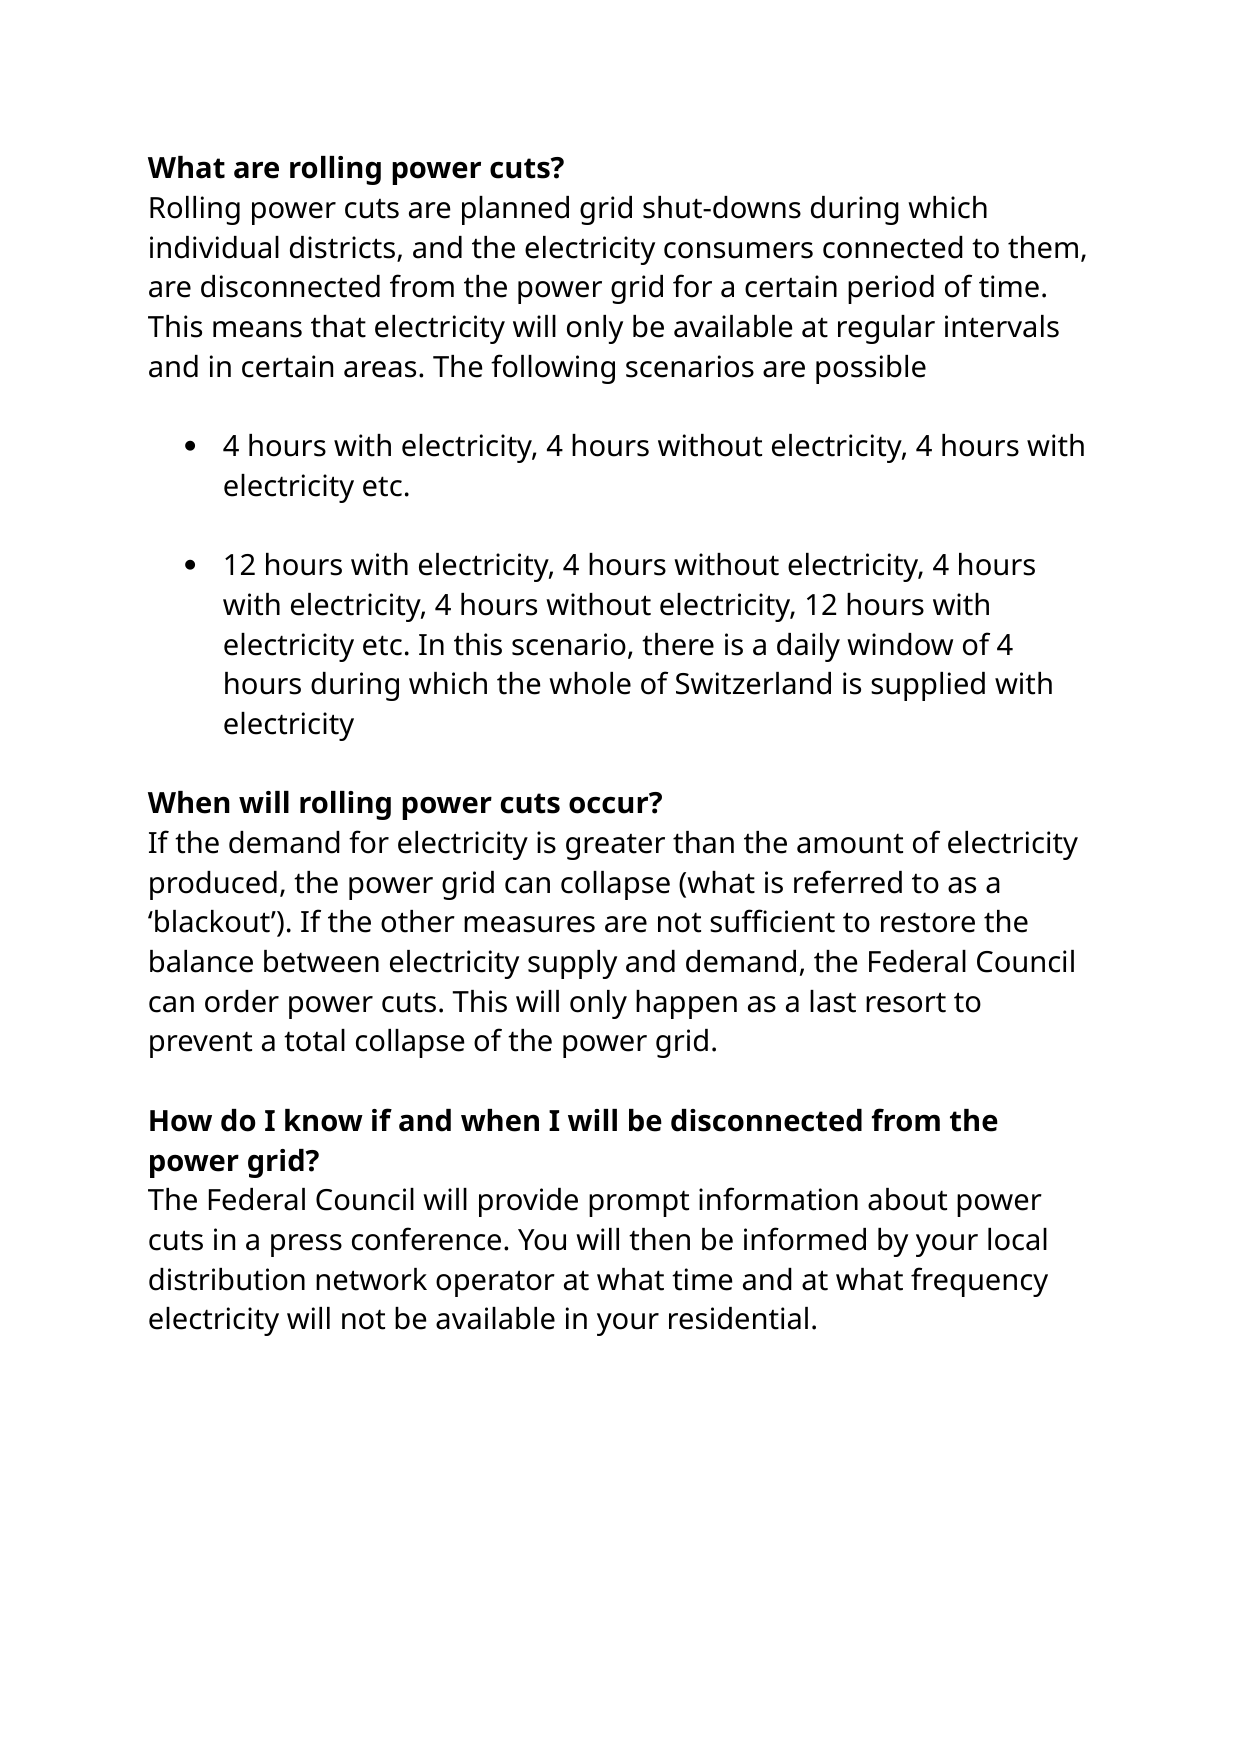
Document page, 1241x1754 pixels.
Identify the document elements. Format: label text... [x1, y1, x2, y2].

text Rolling power cuts are planned grid shut-downs during which individual districts, and the electricity consumers connected to them, are disconnected from the power grid for a certain period of time. This means that electricity will only be available at regular intervals and in certain areas. The following scenarios are possible [148, 187, 1093, 386]
text How do I know if and when I will be disconnected from the power grid? [148, 1100, 1093, 1179]
text What are rolling power cuts? [148, 148, 1093, 187]
list 4 hours with electricity, 4 hours without electricity, 4 hours with electricity etc. [185, 425, 1093, 505]
list 12 hours with electricity, 4 hours without electricity, 4 hours with electricity, 4 hours without electricity, 12 hours with electricity etc. In this scenario, there is a daily window of 4 hours during which the whole of Switzerland is supplied with electricity [185, 544, 1093, 743]
text The Federal Council will provide prompt information about power cuts in a press conference. You will then be informed by your local distribution network operator at what time and at what frequency electricity will not be available in your residential. [148, 1179, 1093, 1338]
text When will rolling power cuts occur? [148, 783, 1093, 822]
text If the demand for electricity is greater than the amount of electricity produced, the power grid can collapse (what is referred to as a ‘blackout’). If the other measures are not sufficient to restore the balance between electricity supply and demand, the Federal Council can order power cuts. This will only happen as a last resort to prevent a total collapse of the power grid. [148, 822, 1093, 1060]
